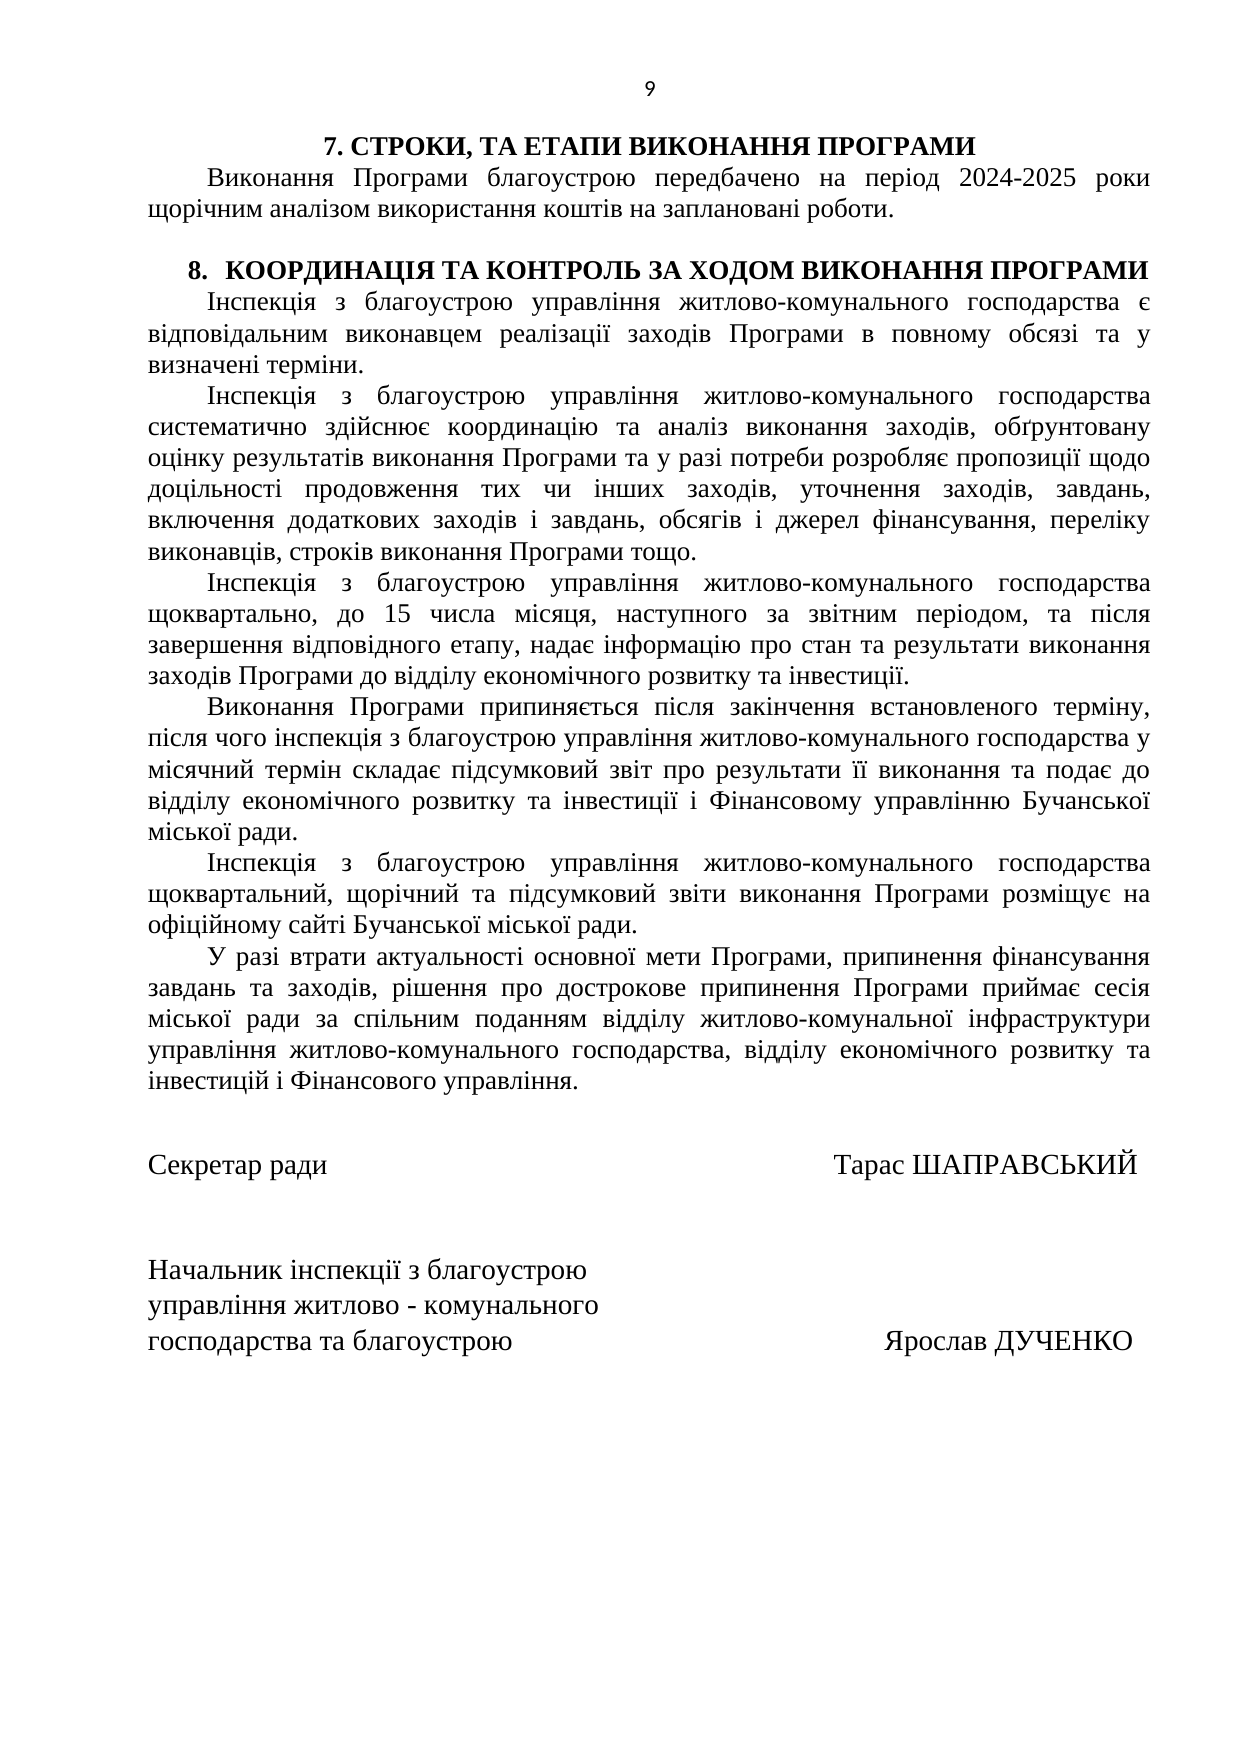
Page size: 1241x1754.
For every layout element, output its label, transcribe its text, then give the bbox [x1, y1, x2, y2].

text Інспекція з благоустрою управління житлово-комунального господарства щоквартальний, щорічний та підсумковий звіти виконання Програми розміщує на офіційному сайті Бучанської міської ради. [148, 846, 1152, 939]
text Виконання Програми благоустрою передбачено на період 2024-2025 роки щорічним аналізом використання коштів на заплановані роботи. [148, 161, 1152, 223]
text Інспекція з благоустрою управління житлово-комунального господарства є відповідальним виконавцем реалізації заходів Програми в повному обсязі та у визначені терміни. [148, 286, 1152, 379]
text У разі втрати актуальності основної мети Програми, припинення фінансування завдань та заходів, рішення про дострокове припинення Програми приймає сесія міської ради за спільним поданням відділу житлово-комунальної інфраструктури управління житлово-комунального господарства, відділу економічного розвитку та інвестицій і Фінансового управління. [148, 939, 1152, 1095]
text Виконання Програми припиняється після закінчення встановленого терміну, після чого інспекція з благоустрою управління житлово-комунального господарства у місячний термін складає підсумковий звіт про результати її виконання та подає до відділу економічного розвитку та інвестиції і Фінансовому управлінню Бучанської міської ради. [148, 690, 1152, 846]
text 7. СТРОКИ, ТА ЕТАПИ ВИКОНАННЯ ПРОГРАМИ [148, 130, 1152, 161]
text Начальник інспекції з благоустрою [148, 1252, 1152, 1285]
text Інспекція з благоустрою управління житлово-комунального господарства систематично здійснює координацію та аналіз виконання заходів, обґрунтовану оцінку результатів виконання Програми та у разі потреби розробляє пропозиції щодо доцільності продовження тих чи інших заходів, уточнення заходів, завдань, включення додаткових заходів і завдань, обсягів і джерел фінансування, переліку виконавців, строків виконання Програми тощо. [148, 379, 1152, 566]
text Інспекція з благоустрою управління житлово-комунального господарства щоквартально, до 15 числа місяця, наступного за звітним періодом, та після завершення відповідного етапу, надає інформацію про стан та результати виконання заходів Програми до відділу економічного розвитку та інвестиції. [148, 566, 1152, 690]
text управління житлово - комунального господарства та благоустрою Ярослав ДУЧЕНКО [148, 1287, 1152, 1356]
list КООРДИНАЦІЯ ТА КОНТРОЛЬ ЗА ХОДОМ ВИКОНАННЯ ПРОГРАМИ [185, 254, 1152, 286]
text Секретар ради Тарас ШАПРАВСЬКИЙ [148, 1147, 1152, 1181]
